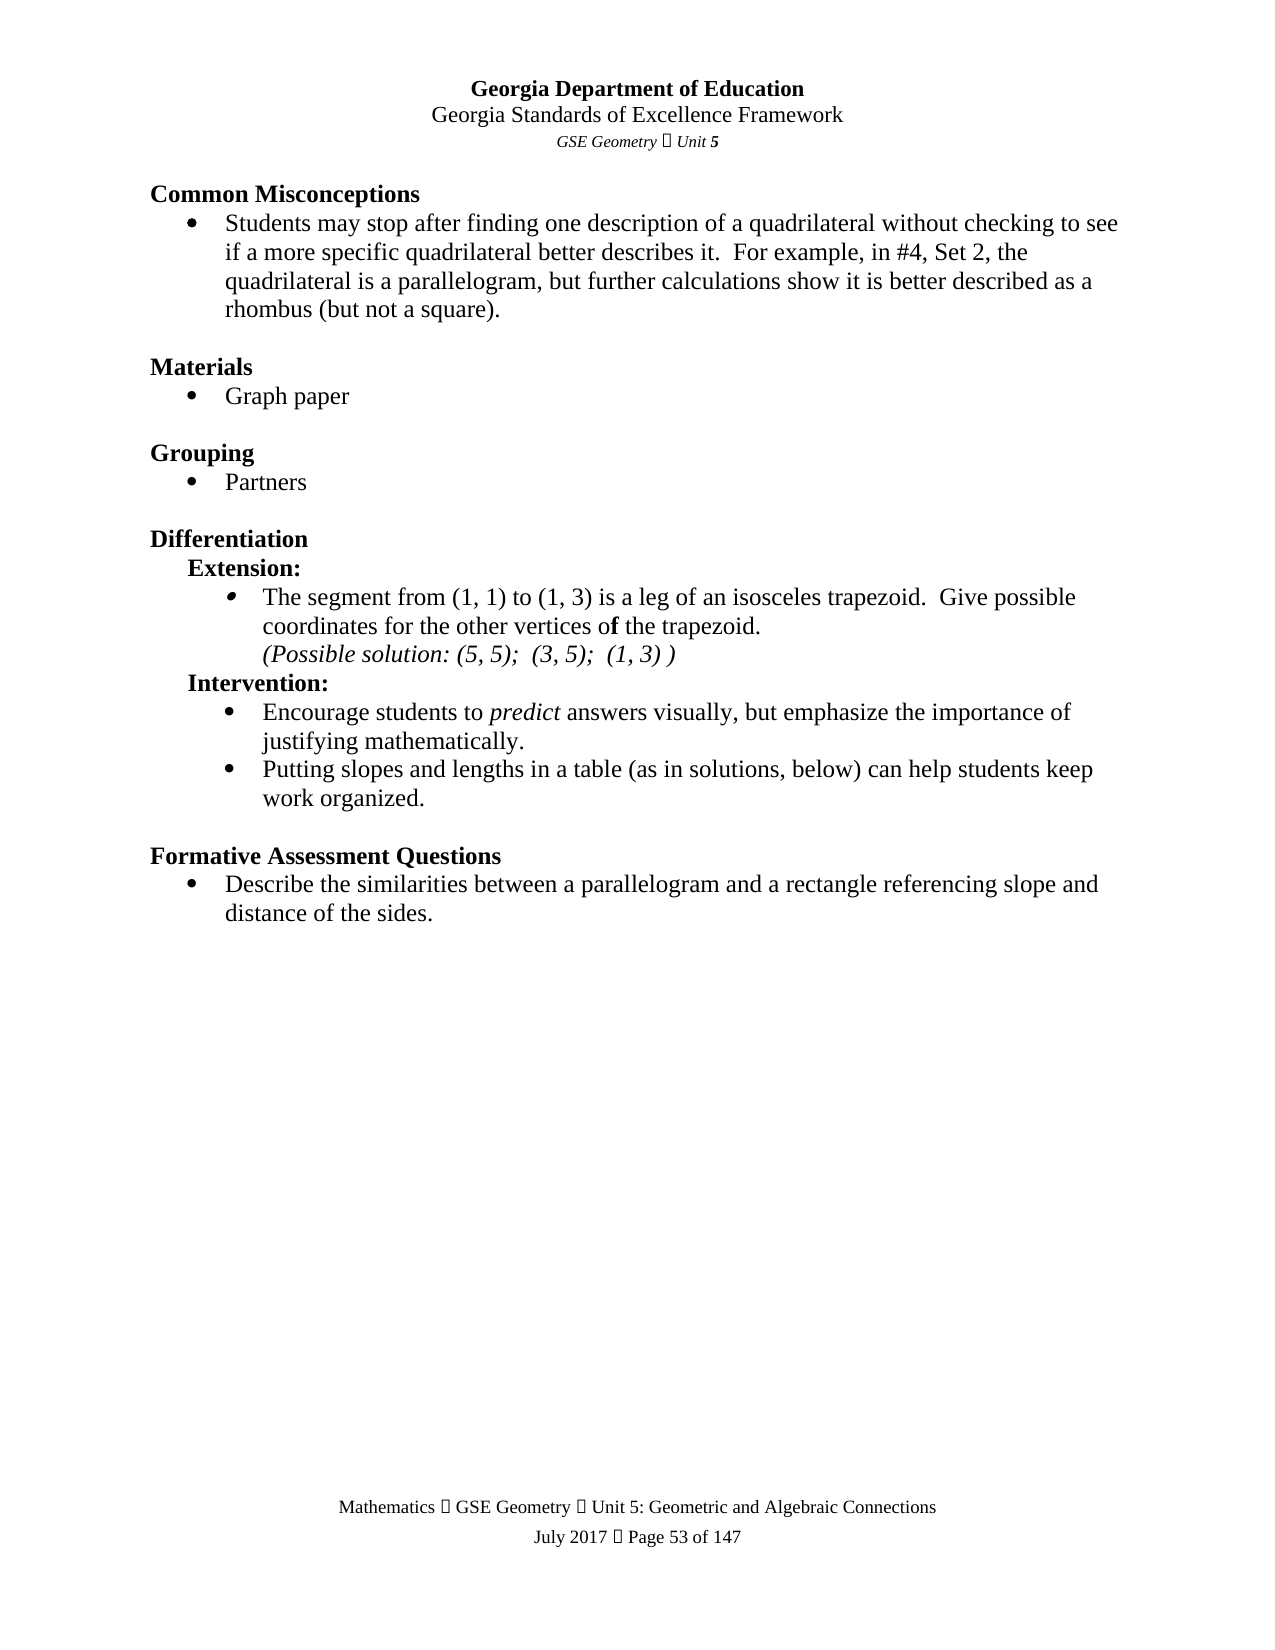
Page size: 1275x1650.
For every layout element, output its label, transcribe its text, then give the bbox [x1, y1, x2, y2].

text Differentiation [150, 524, 1125, 553]
text Extension: [150, 553, 1125, 582]
text Formative Assessment Questions [150, 841, 1125, 869]
text Grouping [150, 438, 1125, 467]
text Intervention: [150, 668, 1125, 697]
list The segment from (1, 1) to (1, 3) is a leg of an isosceles trapezoid. Give possible coordinates for the other vertices of the trapezoid. (Possible solution: (5, 5); (3, 5); (1, 3) ) [225, 582, 1125, 668]
list Putting slopes and lengths in a table (as in solutions, below) can help students keep work organized. [225, 754, 1125, 812]
text Materials [150, 352, 1125, 381]
text Common Misconceptions [150, 179, 1125, 208]
list Encourage students to predict answers visually, but emphasize the importance of justifying mathematically. [225, 697, 1125, 754]
list Describe the similarities between a parallelogram and a rectangle referencing slope and distance of the sides. [187, 869, 1125, 927]
list Graph paper [187, 381, 1125, 409]
list Students may stop after finding one description of a quadrilateral without checking to see if a more specific quadrilateral better describes it. For example, in #4, Set 2, the quadrilateral is a parallelogram, but further calculations show it is better described as a rhombus (but not a square). [187, 208, 1125, 323]
list Partners [187, 467, 1125, 496]
